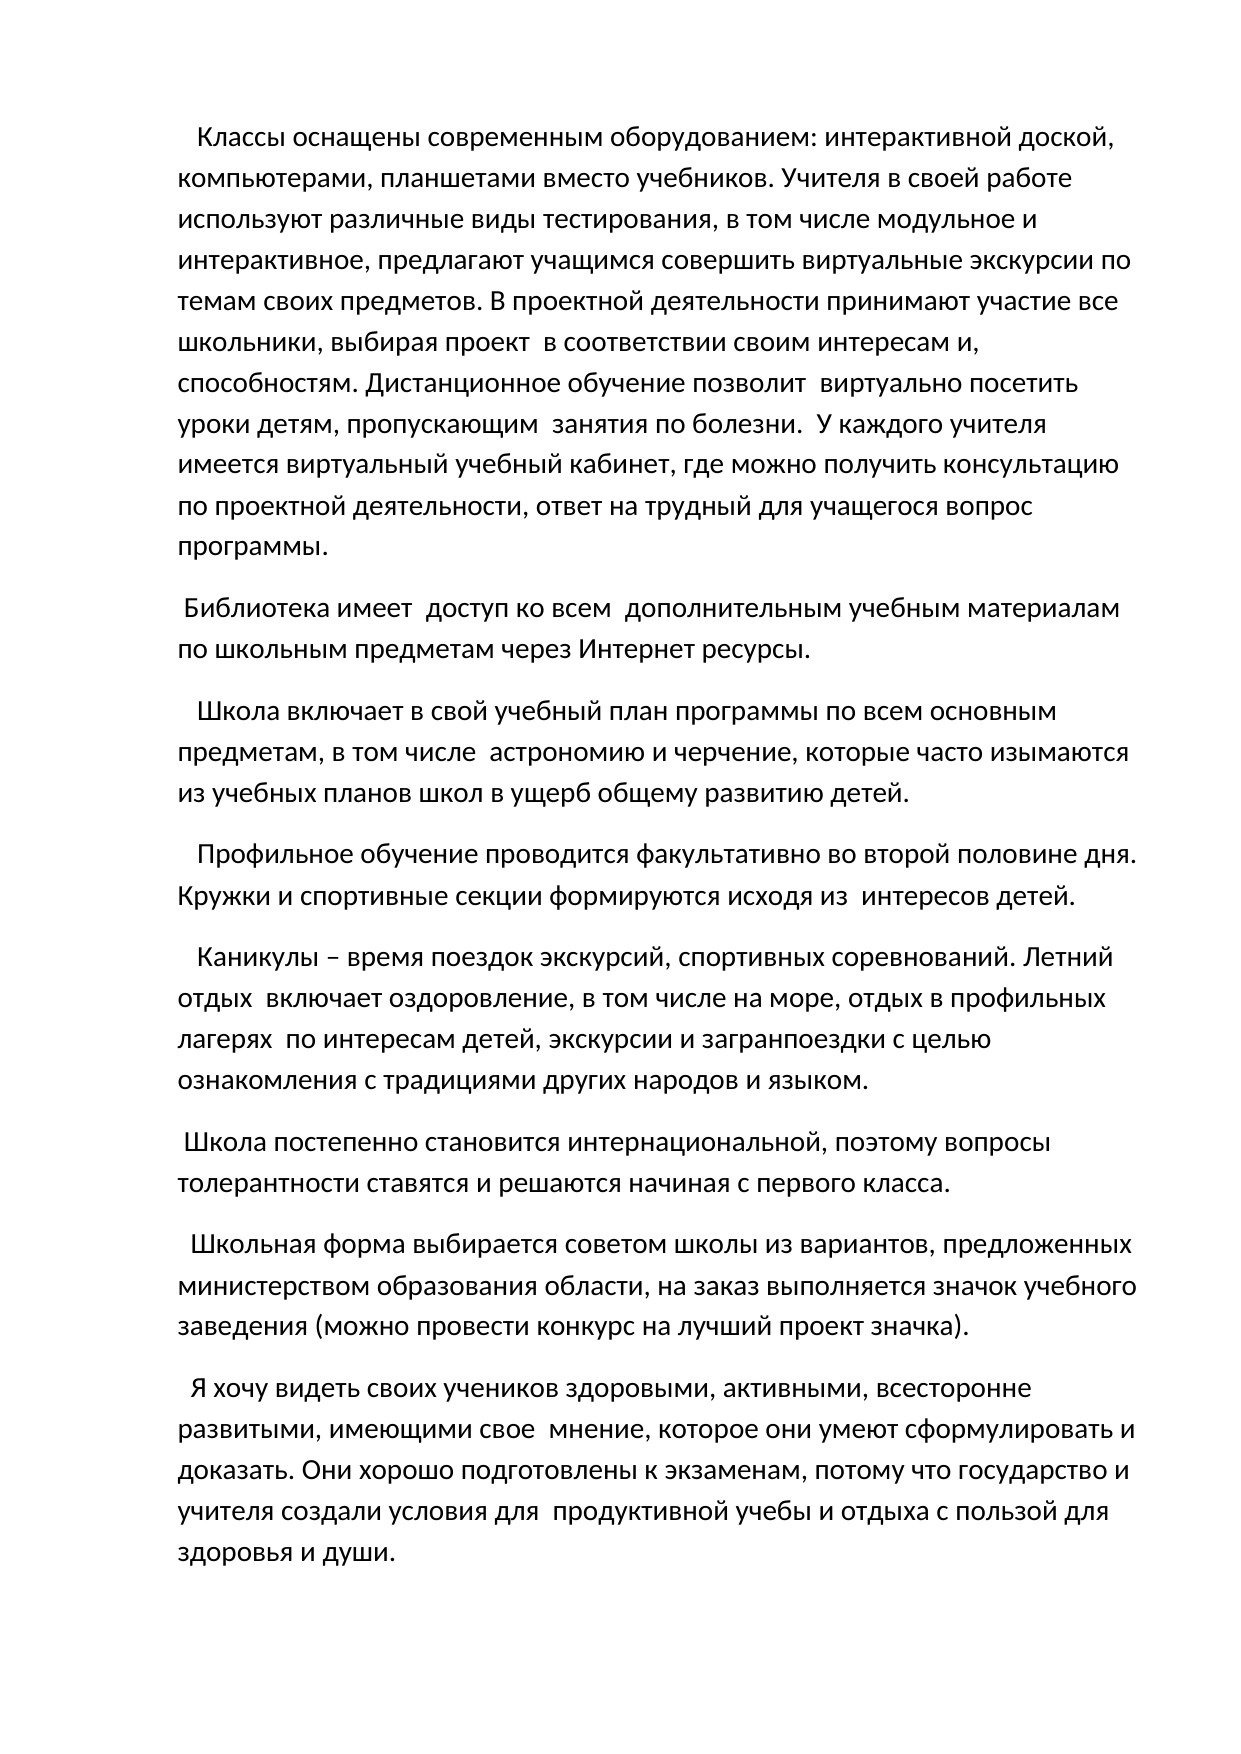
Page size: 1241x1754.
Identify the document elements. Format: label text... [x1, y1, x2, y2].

text Школьная форма выбирается советом школы из вариантов, предложенных министерством образования области, на заказ выполняется значок учебного заведения (можно провести конкурс на лучший проект значка). [177, 1226, 1152, 1343]
text Библиотека имеет доступ ко всем дополнительным учебным материалам по школьным предметам через Интернет ресурсы. [177, 589, 1152, 666]
text Классы оснащены современным оборудованием: интерактивной доской, компьютерами, планшетами вместо учебников. Учителя в своей работе используют различные виды тестирования, в том числе модульное и интерактивное, предлагают учащимся совершить виртуальные экскурсии по темам своих предметов. В проектной деятельности принимают участие все школьники, выбирая проект в соответствии своим интересам и, способностям. Дистанционное обучение позволит виртуально посетить уроки детям, пропускающим занятия по болезни. У каждого учителя имеется виртуальный учебный кабинет, где можно получить консультацию по проектной деятельности, ответ на трудный для учащегося вопрос программы. [177, 118, 1152, 563]
text Школа включает в свой учебный план программы по всем основным предметам, в том числе астрономию и черчение, которые часто изымаются из учебных планов школ в ущерб общему развитию детей. [177, 692, 1152, 809]
text Каникулы – время поездок экскурсий, спортивных соревнований. Летний отдых включает оздоровление, в том числе на море, отдых в профильных лагерях по интересам детей, экскурсии и загранпоездки с целью ознакомления с традициями других народов и языком. [177, 938, 1152, 1097]
text Я хочу видеть своих учеников здоровыми, активными, всесторонне развитыми, имеющими свое мнение, которое они умеют сформулировать и доказать. Они хорошо подготовлены к экзаменам, потому что государство и учителя создали условия для продуктивной учебы и отдыха с пользой для здоровья и души. [177, 1369, 1152, 1569]
text Школа постепенно становится интернациональной, поэтому вопросы толерантности ставятся и решаются начиная с первого класса. [177, 1123, 1152, 1199]
text Профильное обучение проводится факультативно во второй половине дня. Кружки и спортивные секции формируются исходя из интересов детей. [177, 836, 1152, 912]
